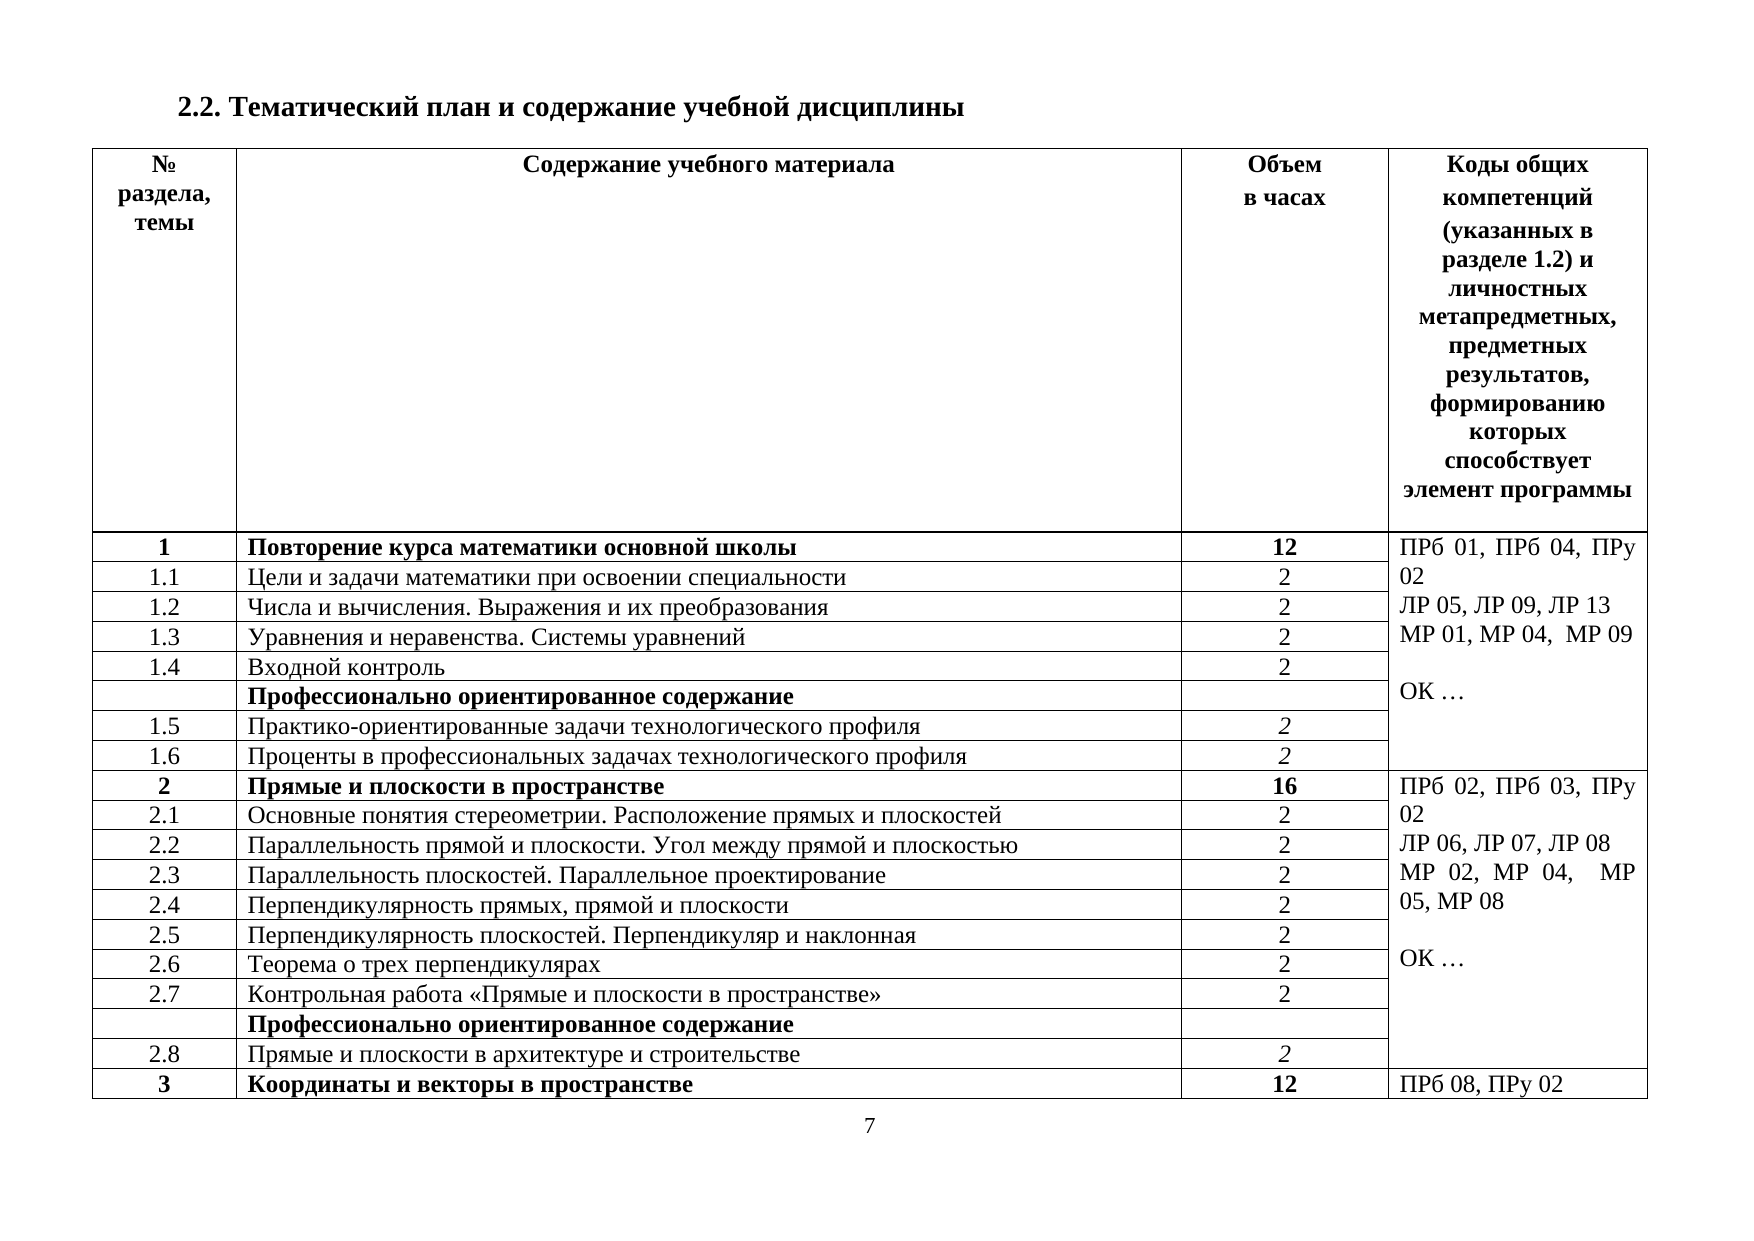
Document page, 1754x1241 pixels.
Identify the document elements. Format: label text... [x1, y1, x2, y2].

table_cell Контрольная работа «Прямые и плоскости в пространстве» [237, 979, 1181, 1008]
table_cell 2.2 [93, 830, 236, 859]
table_cell 2 [1182, 562, 1388, 591]
table_cell 1.4 [93, 652, 236, 680]
table_cell 2 [1182, 1039, 1388, 1068]
table_cell Профессионально ориентированное содержание [237, 681, 1181, 710]
table_cell [1182, 1009, 1388, 1038]
table_cell 1.1 [93, 562, 236, 591]
table_header Коды общих компетенций (указанных в разделе 1.2) и личностных метапредметных, предметных результатов, формированию которых способствует элемент программы [1389, 149, 1647, 531]
table_header Объем в часах [1182, 149, 1388, 531]
table_cell 1.6 [93, 741, 236, 770]
table_cell 2.5 [93, 920, 236, 948]
table_cell ПРб 02, ПРб 03, ПРу 02 ЛР 06, ЛР 07, ЛР 08 МР 02, МР 04, МР 05, МР 08 ОК … [1389, 771, 1647, 1068]
table_cell 2 [1182, 830, 1388, 859]
table_cell 2 [1182, 950, 1388, 978]
table_cell 2 [1182, 622, 1388, 651]
table_cell 2 [93, 771, 236, 799]
table_cell Координаты и векторы в пространстве [237, 1069, 1181, 1097]
table_cell 1.2 [93, 592, 236, 621]
table_cell Числа и вычисления. Выражения и их преобразования [237, 592, 1181, 621]
table_cell 2 [1182, 920, 1388, 948]
table_header Содержание учебного материала [237, 149, 1181, 531]
table_cell 3 [93, 1069, 236, 1097]
table_cell 2 [1182, 711, 1388, 740]
table_cell 1.3 [93, 622, 236, 651]
table_cell 2.4 [93, 890, 236, 919]
table_cell 2.8 [93, 1039, 236, 1068]
table_cell 12 [1182, 533, 1388, 561]
table_cell [93, 681, 236, 710]
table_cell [1389, 1069, 1647, 1097]
table_cell 2.6 [93, 950, 236, 978]
table_cell 2.3 [93, 860, 236, 889]
table_cell Цели и задачи математики при освоении специальности [237, 562, 1181, 591]
table_cell [1182, 681, 1388, 710]
table_cell 2 [1182, 860, 1388, 889]
table_cell 2 [1182, 979, 1388, 1008]
table_cell [93, 1009, 236, 1038]
table_cell Повторение курса математики основной школы [237, 533, 1181, 561]
table_cell Профессионально ориентированное содержание [237, 1009, 1181, 1038]
table_cell Теорема о трех перпендикулярах [237, 950, 1181, 978]
table_cell Практико-ориентированные задачи технологического профиля [237, 711, 1181, 740]
table_cell 2 [1182, 890, 1388, 919]
table_cell Параллельность плоскостей. Параллельное проектирование [237, 860, 1181, 889]
table_cell Параллельность прямой и плоскости. Угол между прямой и плоскостью [237, 830, 1181, 859]
table_cell 12 [1182, 1069, 1388, 1097]
table_cell 16 [1182, 771, 1388, 799]
table_cell 2.7 [93, 979, 236, 1008]
table_cell Проценты в профессиональных задачах технологического профиля [237, 741, 1181, 770]
table_cell Входной контроль [237, 652, 1181, 680]
table_cell Прямые и плоскости в архитектуре и строительстве [237, 1039, 1181, 1068]
table_cell 2 [1182, 652, 1388, 680]
table_cell 1 [93, 533, 236, 561]
table_cell Перпендикулярность прямых, прямой и плоскости [237, 890, 1181, 919]
table_cell Прямые и плоскости в пространстве [237, 771, 1181, 799]
table_cell 1.5 [93, 711, 236, 740]
table_cell 2 [1182, 741, 1388, 770]
table_cell 2 [1182, 801, 1388, 829]
text 2.2. Тематический план и содержание учебной дисциплины [103, 89, 1636, 122]
table_cell Уравнения и неравенства. Системы уравнений [237, 622, 1181, 651]
table_cell Основные понятия стереометрии. Расположение прямых и плоскостей [237, 801, 1181, 829]
table_cell Перпендикулярность плоскостей. Перпендикуляр и наклонная [237, 920, 1181, 948]
table_header № раздела, темы [93, 149, 236, 531]
table_cell 2.1 [93, 801, 236, 829]
table_cell 2 [1182, 592, 1388, 621]
table_cell ПРб 01, ПРб 04, ПРу 02 ЛР 05, ЛР 09, ЛР 13 МР 01, МР 04, МР 09 ОК … [1389, 533, 1647, 770]
